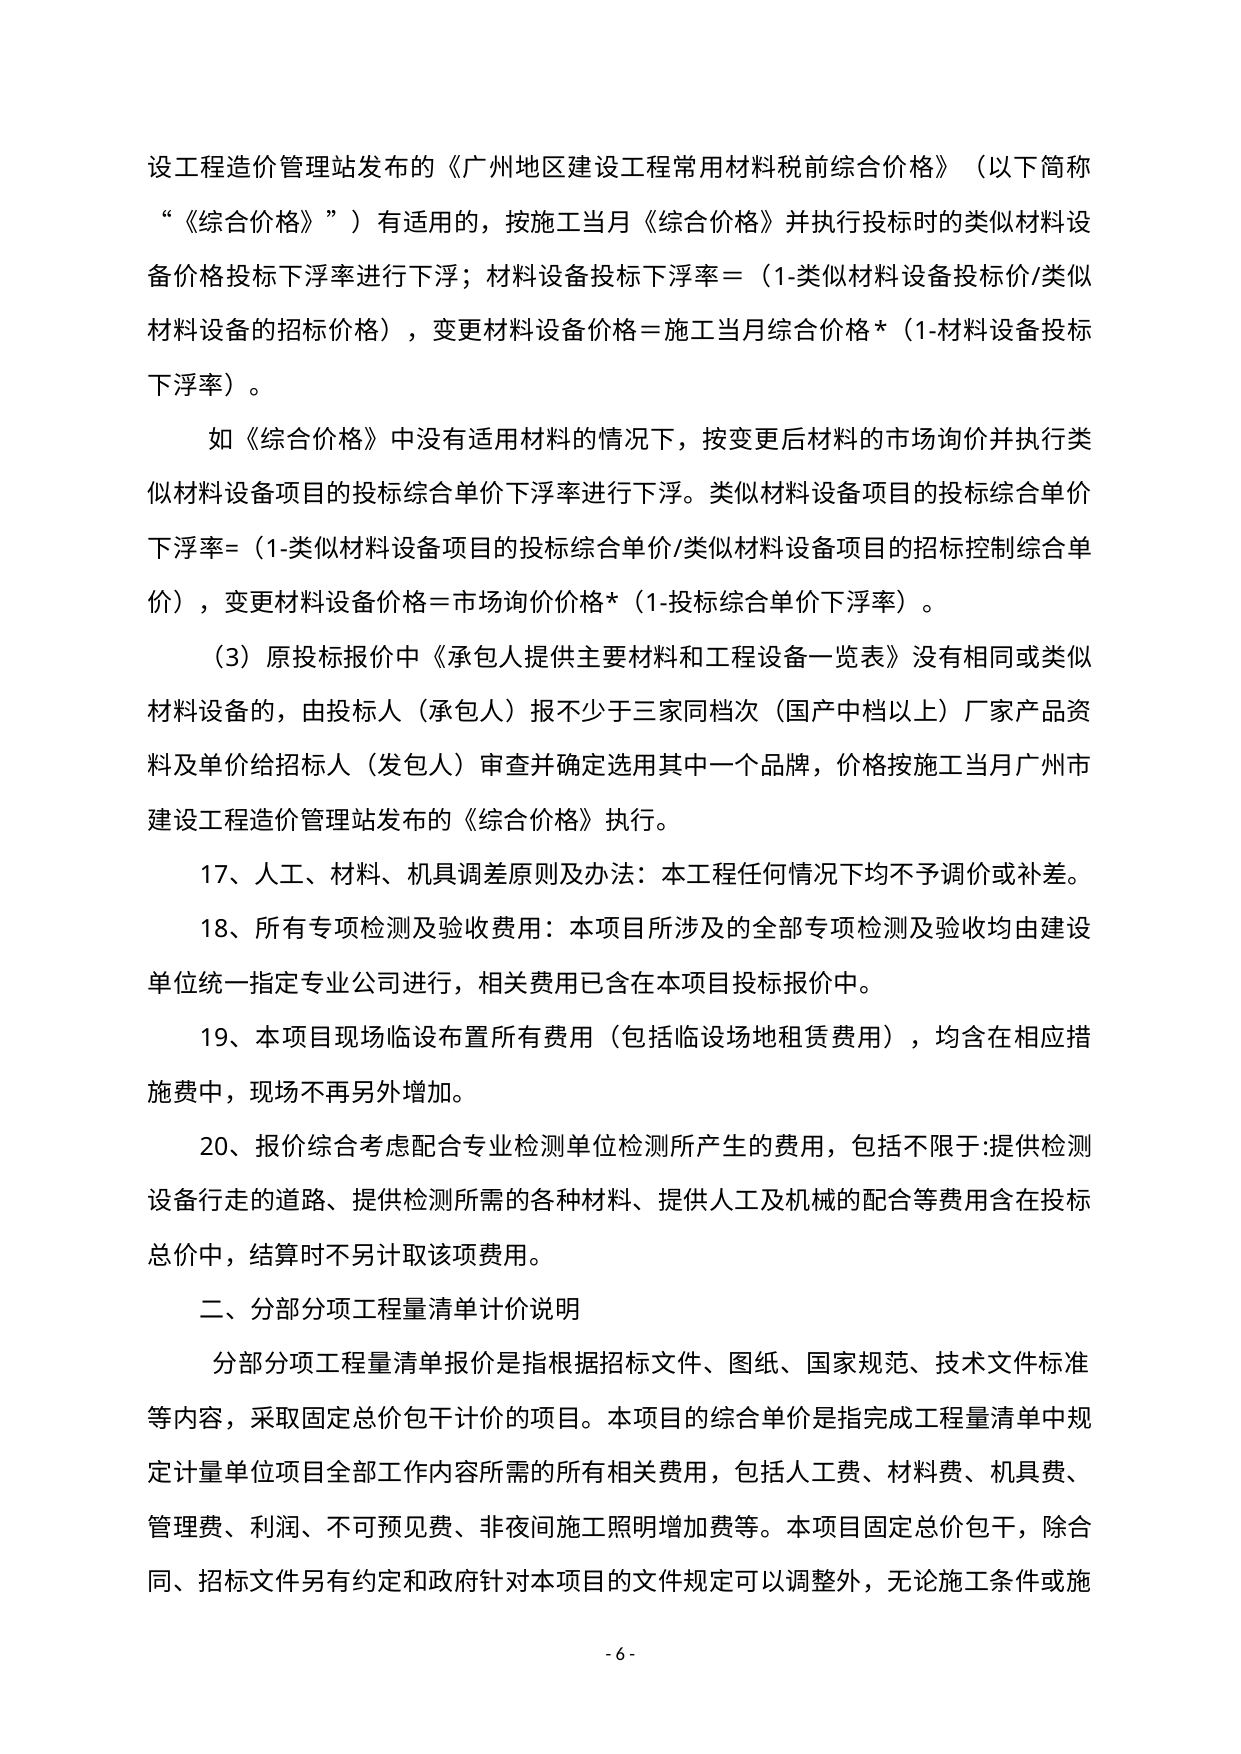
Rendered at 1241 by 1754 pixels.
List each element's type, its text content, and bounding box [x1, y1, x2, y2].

text 20、报价综合考虑配合专业检测单位检测所产生的费用，包括不限于:提供检测设备行走的道路、提供检测所需的各种材料、提供人工及机械的配合等费用含在投标总价中，结算时不另计取该项费用。 [148, 1126, 1092, 1271]
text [148, 1344, 1092, 1598]
text 如《综合价格》中没有适用材料的情况下，按变更后材料的市场询价并执行类似材料设备项目的投标综合单价下浮率进行下浮。类似材料设备项目的投标综合单价下浮率=（1-类似材料设备项目的投标综合单价/类似材料设备项目的招标控制综合单价），变更材料设备价格＝市场询价价格*（1-投标综合单价下浮率）。 [148, 419, 1092, 619]
text 17、人工、材料、机具调差原则及办法：本工程任何情况下均不予调价或补差。 [148, 854, 1092, 891]
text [148, 148, 1092, 401]
text （3）原投标报价中《承包人提供主要材料和工程设备一览表》没有相同或类似材料设备的，由投标人（承包人）报不少于三家同档次（国产中档以上）厂家产品资料及单价给招标人（发包人）审查并确定选用其中一个品牌，价格按施工当月广州市建设工程造价管理站发布的《综合价格》执行。 [148, 637, 1092, 836]
text 二、分部分项工程量清单计价说明 [148, 1289, 1092, 1326]
text 18、所有专项检测及验收费用：本项目所涉及的全部专项检测及验收均由建设单位统一指定专业公司进行，相关费用已含在本项目投标报价中。 [148, 909, 1092, 999]
text 19、本项目现场临设布置所有费用（包括临设场地租赁费用），均含在相应措施费中，现场不再另外增加。 [148, 1018, 1092, 1108]
